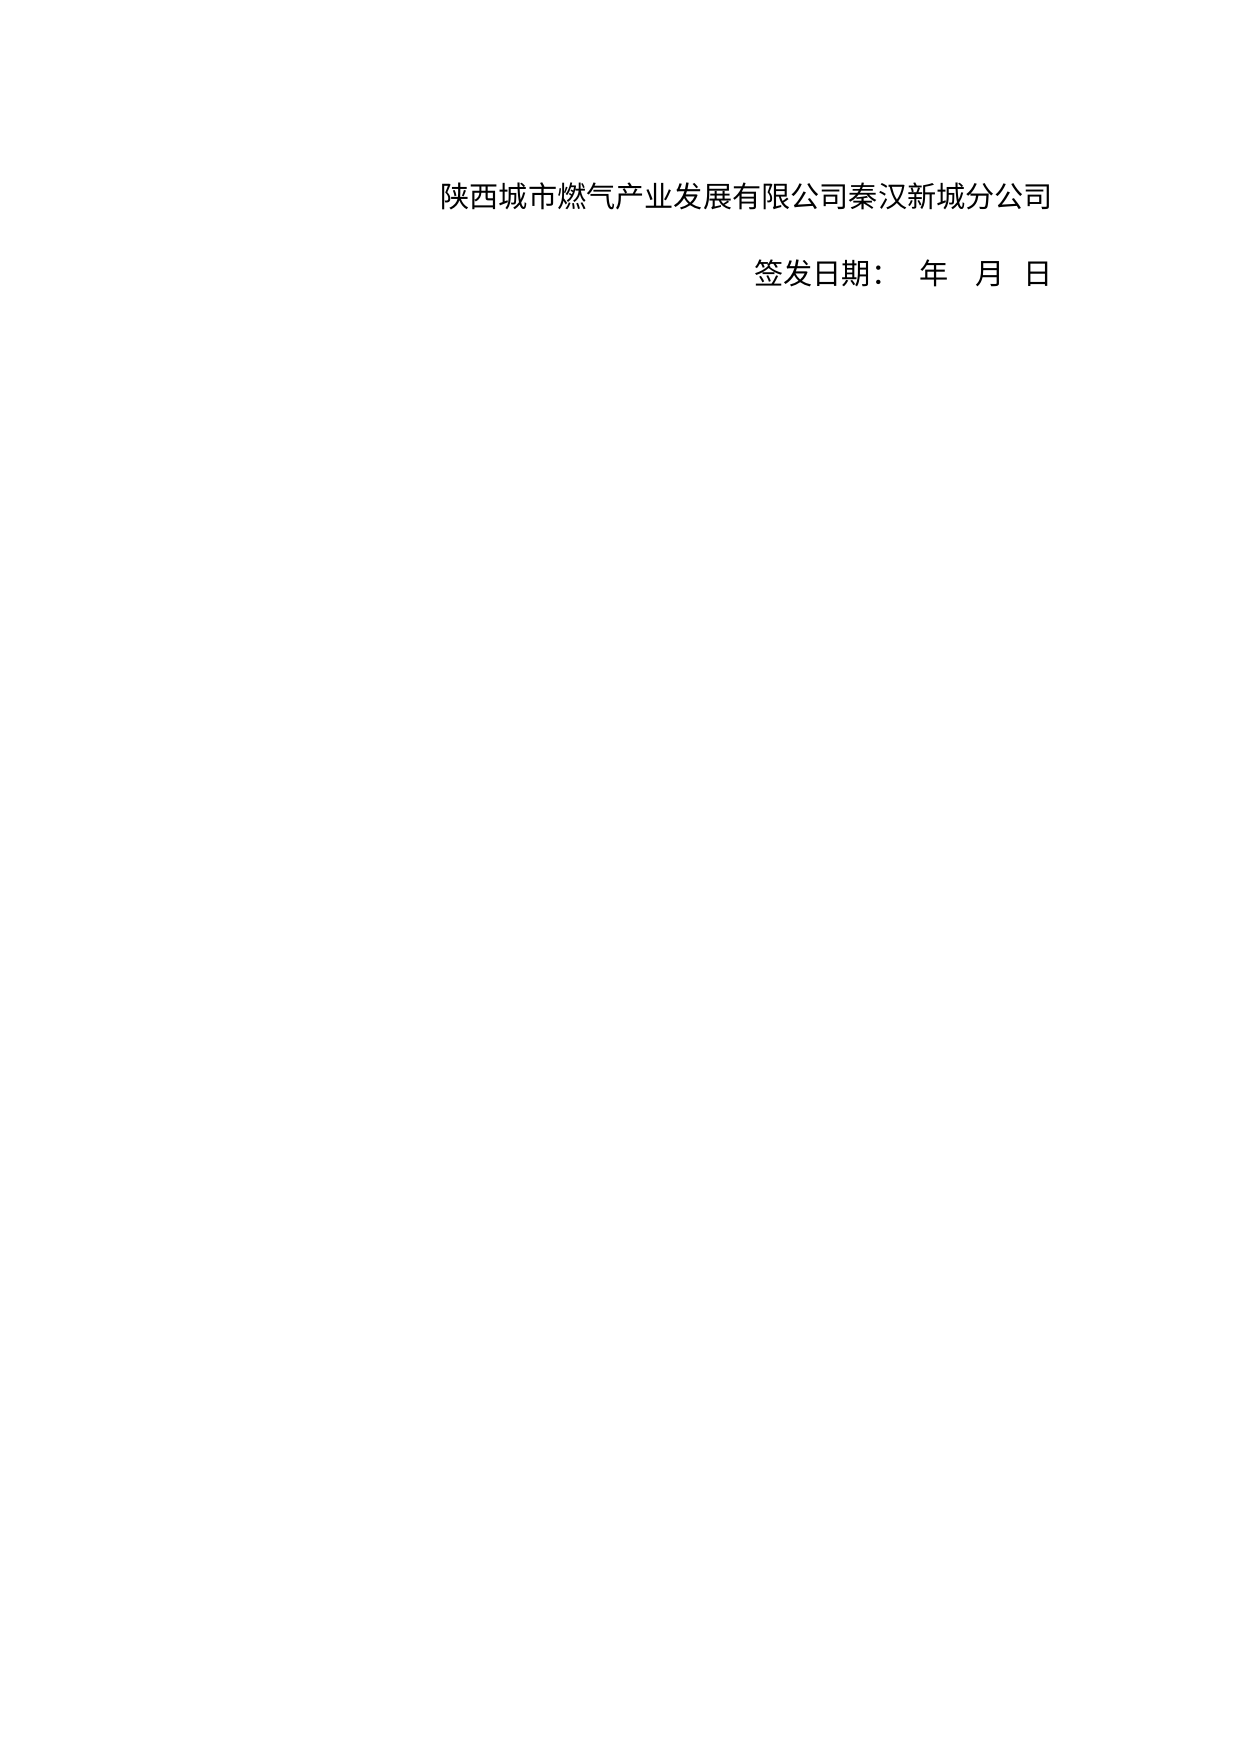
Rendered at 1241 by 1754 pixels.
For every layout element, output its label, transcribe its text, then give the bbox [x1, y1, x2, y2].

text 陕西城市燃气产业发展有限公司秦汉新城分公司 [187, 162, 1053, 227]
text 签发日期： 年 月 日 [187, 239, 1053, 304]
